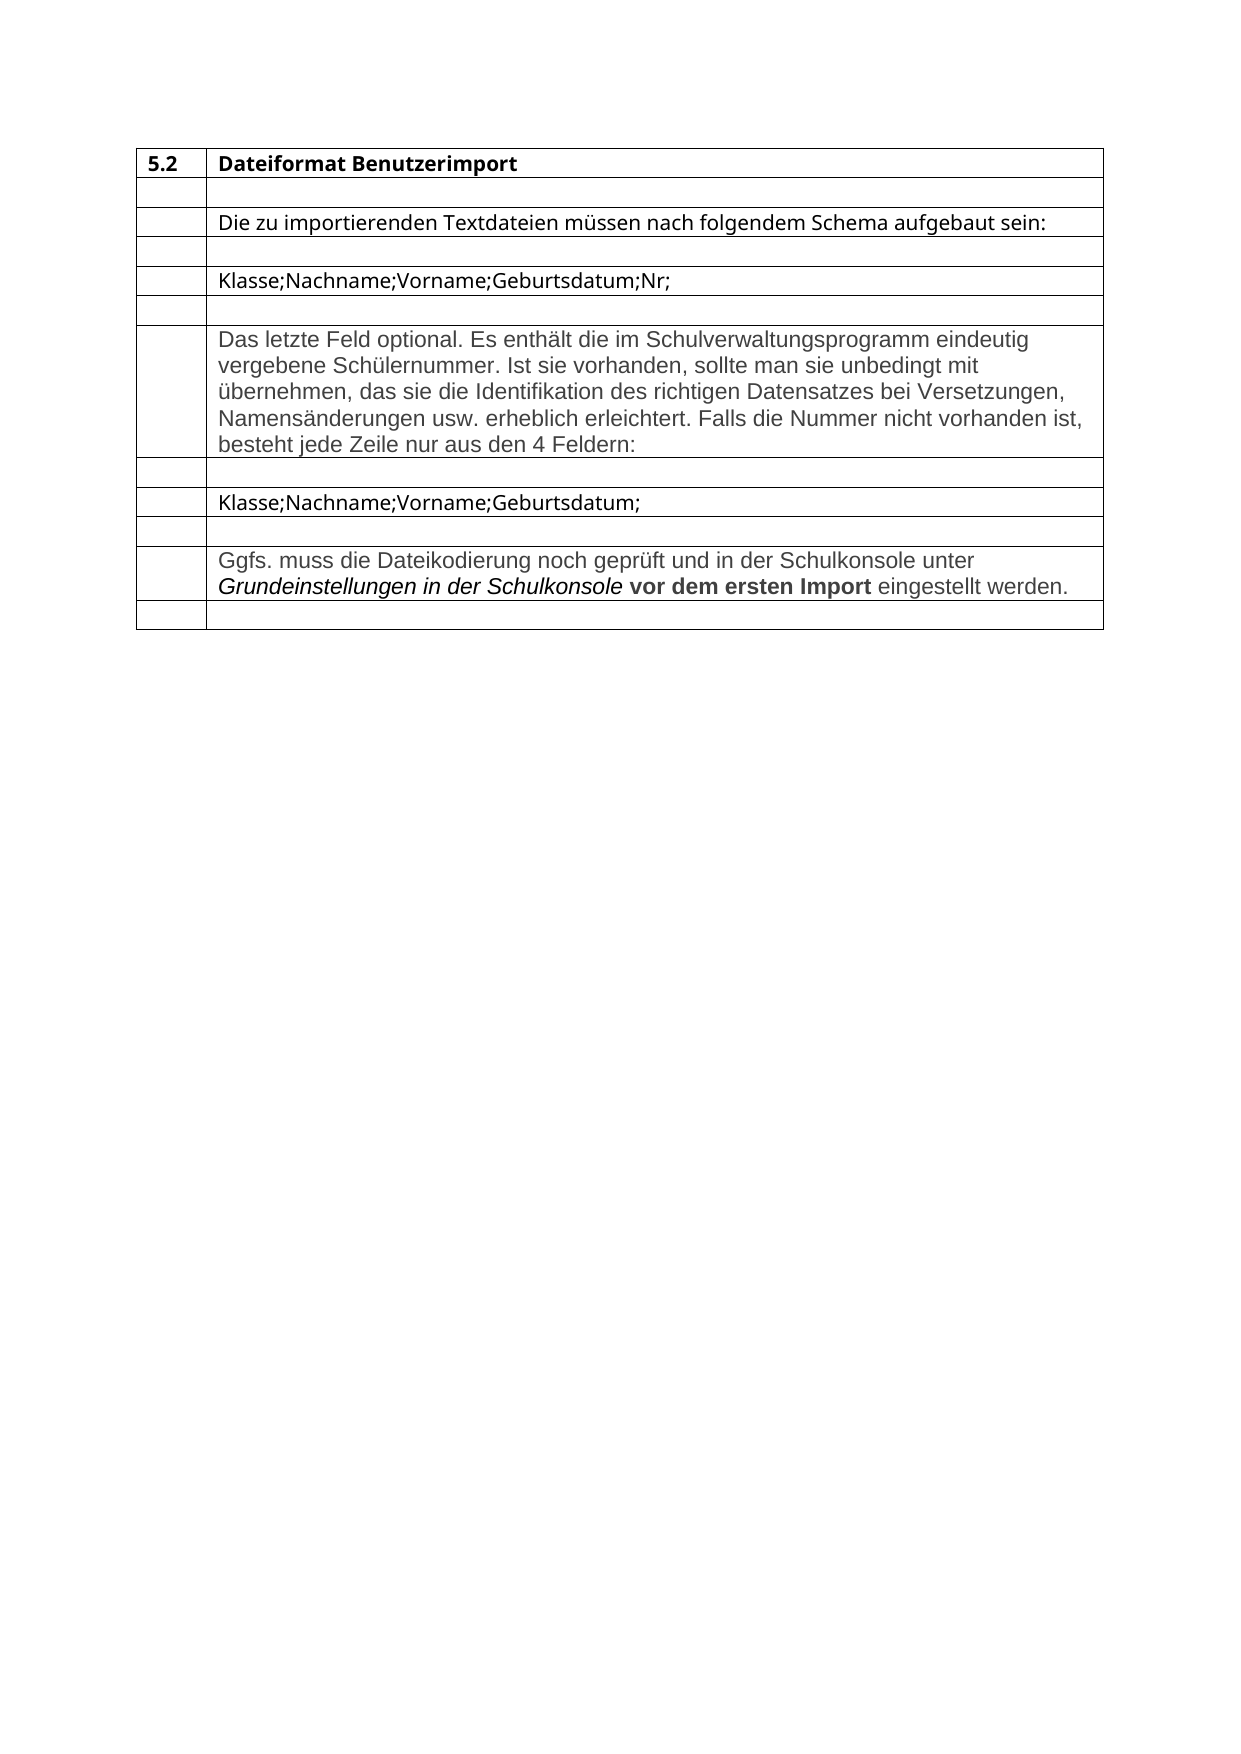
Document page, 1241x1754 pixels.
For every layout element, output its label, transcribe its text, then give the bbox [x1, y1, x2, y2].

table_header Dateiformat Benutzerimport [207, 149, 1103, 177]
table_cell [207, 237, 1103, 266]
table_cell [137, 547, 206, 599]
table_cell [137, 458, 206, 487]
table_cell [137, 517, 206, 546]
table_cell Klasse;Nachname;Vorname;Geburtsdatum;Nr; [207, 267, 1103, 295]
table_cell [137, 488, 206, 516]
table_cell [137, 267, 206, 295]
table_cell Ggfs. muss die Dateikodierung noch geprüft und in der Schulkonsole unter Grundeinstellungen in der Schulkonsole vor dem ersten Import eingestellt werden. [207, 547, 1103, 599]
table_cell [207, 517, 1103, 546]
table_cell [207, 458, 1103, 487]
table_cell [137, 601, 206, 629]
table_cell [137, 178, 206, 207]
table_cell Das letzte Feld optional. Es enthält die im Schulverwaltungsprogramm eindeutig vergebene Schülernummer. Ist sie vorhanden, sollte man sie unbedingt mit übernehmen, das sie die Identifikation des richtigen Datensatzes bei Versetzungen, Namensänderungen usw. erheblich erleichtert. Falls die Nummer nicht vorhanden ist, besteht jede Zeile nur aus den 4 Feldern: [207, 326, 1103, 457]
table_cell Die zu importierenden Textdateien müssen nach folgendem Schema aufgebaut sein: [207, 208, 1103, 236]
table_cell Klasse;Nachname;Vorname;Geburtsdatum; [207, 488, 1103, 516]
table_cell [137, 326, 206, 457]
table_cell [207, 601, 1103, 629]
table_header 5.2 [137, 149, 206, 177]
table_cell [207, 178, 1103, 207]
table_cell [137, 208, 206, 236]
table_cell [137, 237, 206, 266]
table_cell [207, 296, 1103, 324]
table_cell [137, 296, 206, 324]
